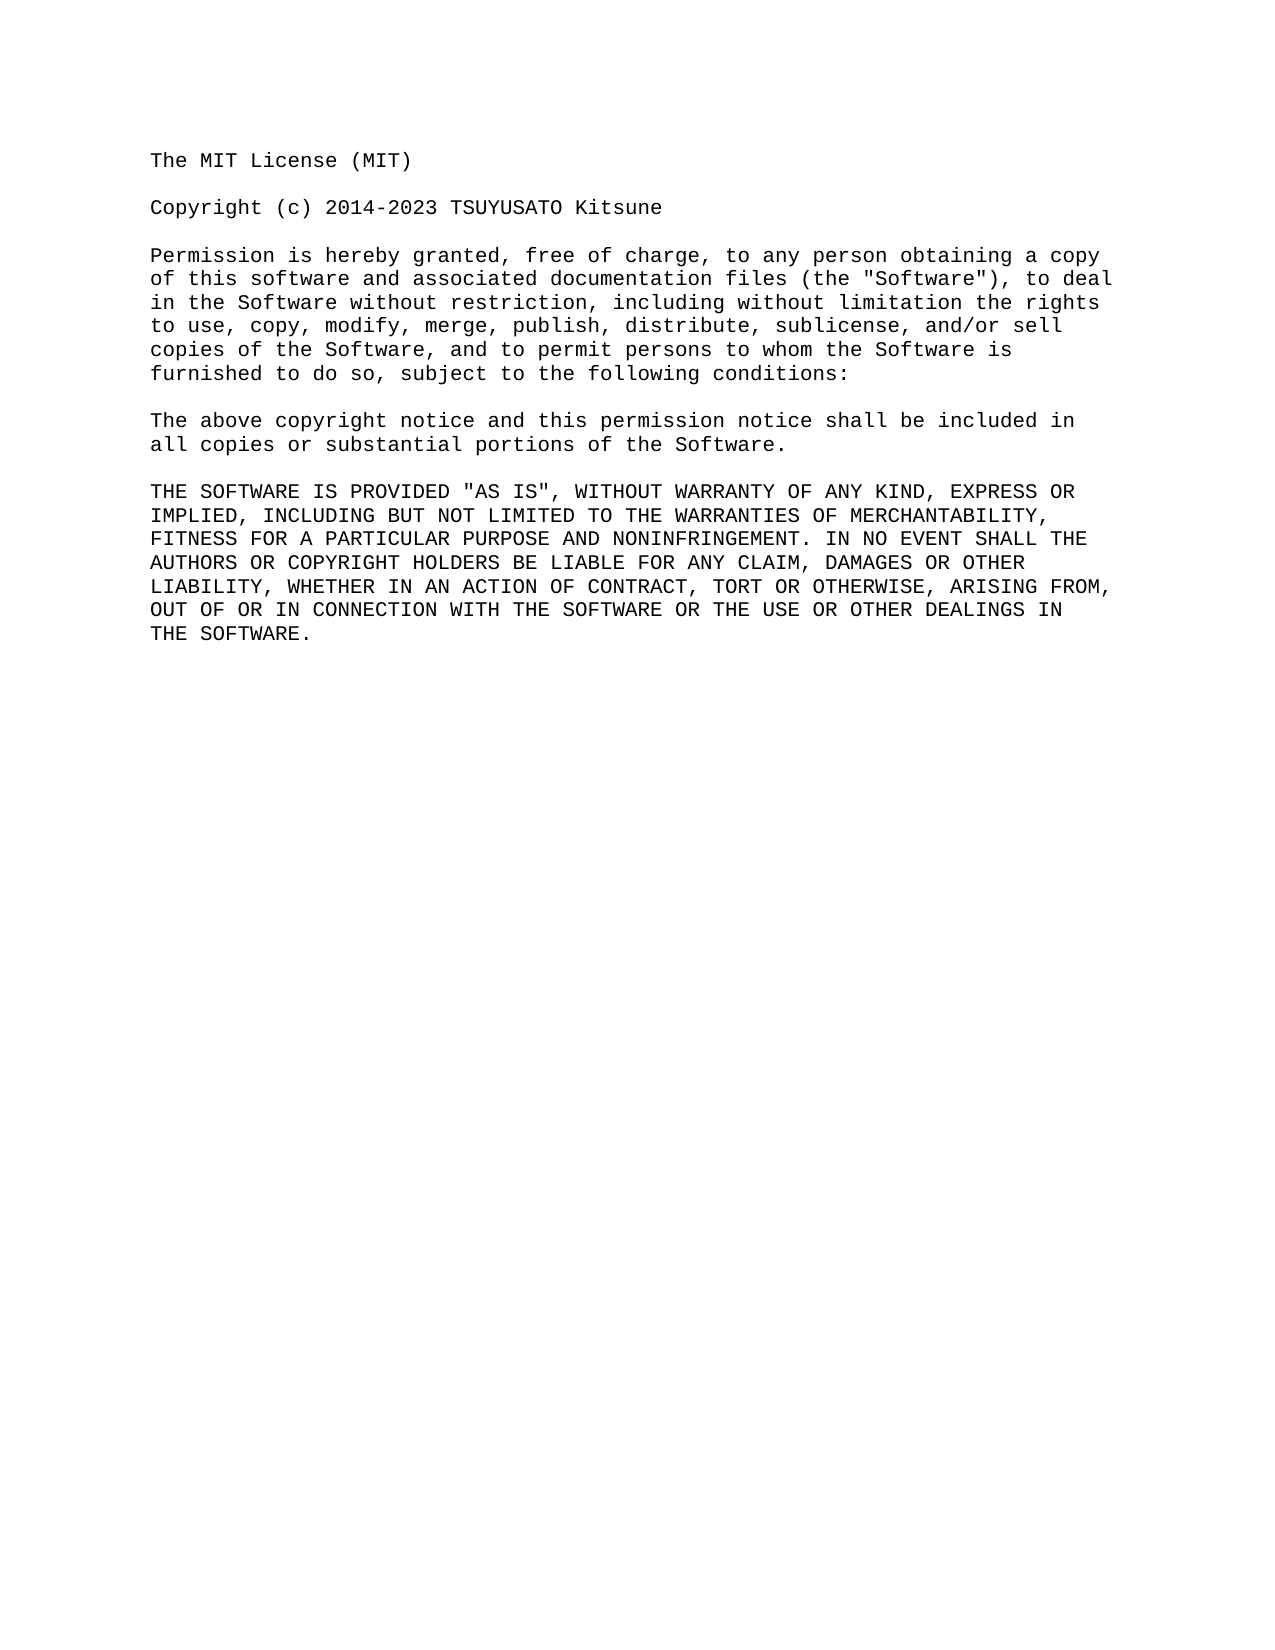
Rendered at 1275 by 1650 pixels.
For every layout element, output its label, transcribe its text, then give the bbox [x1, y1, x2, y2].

text OUT OF OR IN CONNECTION WITH THE SOFTWARE OR THE USE OR OTHER DEALINGS IN [150, 599, 1125, 623]
text to use, copy, modify, merge, publish, distribute, sublicense, and/or sell [150, 316, 1125, 339]
text of this software and associated documentation files (the "Software"), to deal [150, 268, 1125, 292]
text THE SOFTWARE. [150, 623, 1125, 647]
text all copies or substantial portions of the Software. [150, 434, 1125, 457]
text FITNESS FOR A PARTICULAR PURPOSE AND NONINFRINGEMENT. IN NO EVENT SHALL THE [150, 528, 1125, 552]
text THE SOFTWARE IS PROVIDED "AS IS", WITHOUT WARRANTY OF ANY KIND, EXPRESS OR [150, 481, 1125, 505]
text The above copyright notice and this permission notice shall be included in [150, 410, 1125, 434]
text furnished to do so, subject to the following conditions: [150, 363, 1125, 386]
text Copyright (c) 2014-2023 TSUYUSATO Kitsune [150, 197, 1125, 221]
text The MIT License (MIT) [150, 150, 1125, 174]
text Permission is hereby granted, free of charge, to any person obtaining a copy [150, 244, 1125, 268]
text copies of the Software, and to permit persons to whom the Software is [150, 339, 1125, 363]
text IMPLIED, INCLUDING BUT NOT LIMITED TO THE WARRANTIES OF MERCHANTABILITY, [150, 505, 1125, 528]
text in the Software without restriction, including without limitation the rights [150, 292, 1125, 316]
text LIABILITY, WHETHER IN AN ACTION OF CONTRACT, TORT OR OTHERWISE, ARISING FROM, [150, 576, 1125, 599]
text AUTHORS OR COPYRIGHT HOLDERS BE LIABLE FOR ANY CLAIM, DAMAGES OR OTHER [150, 552, 1125, 576]
